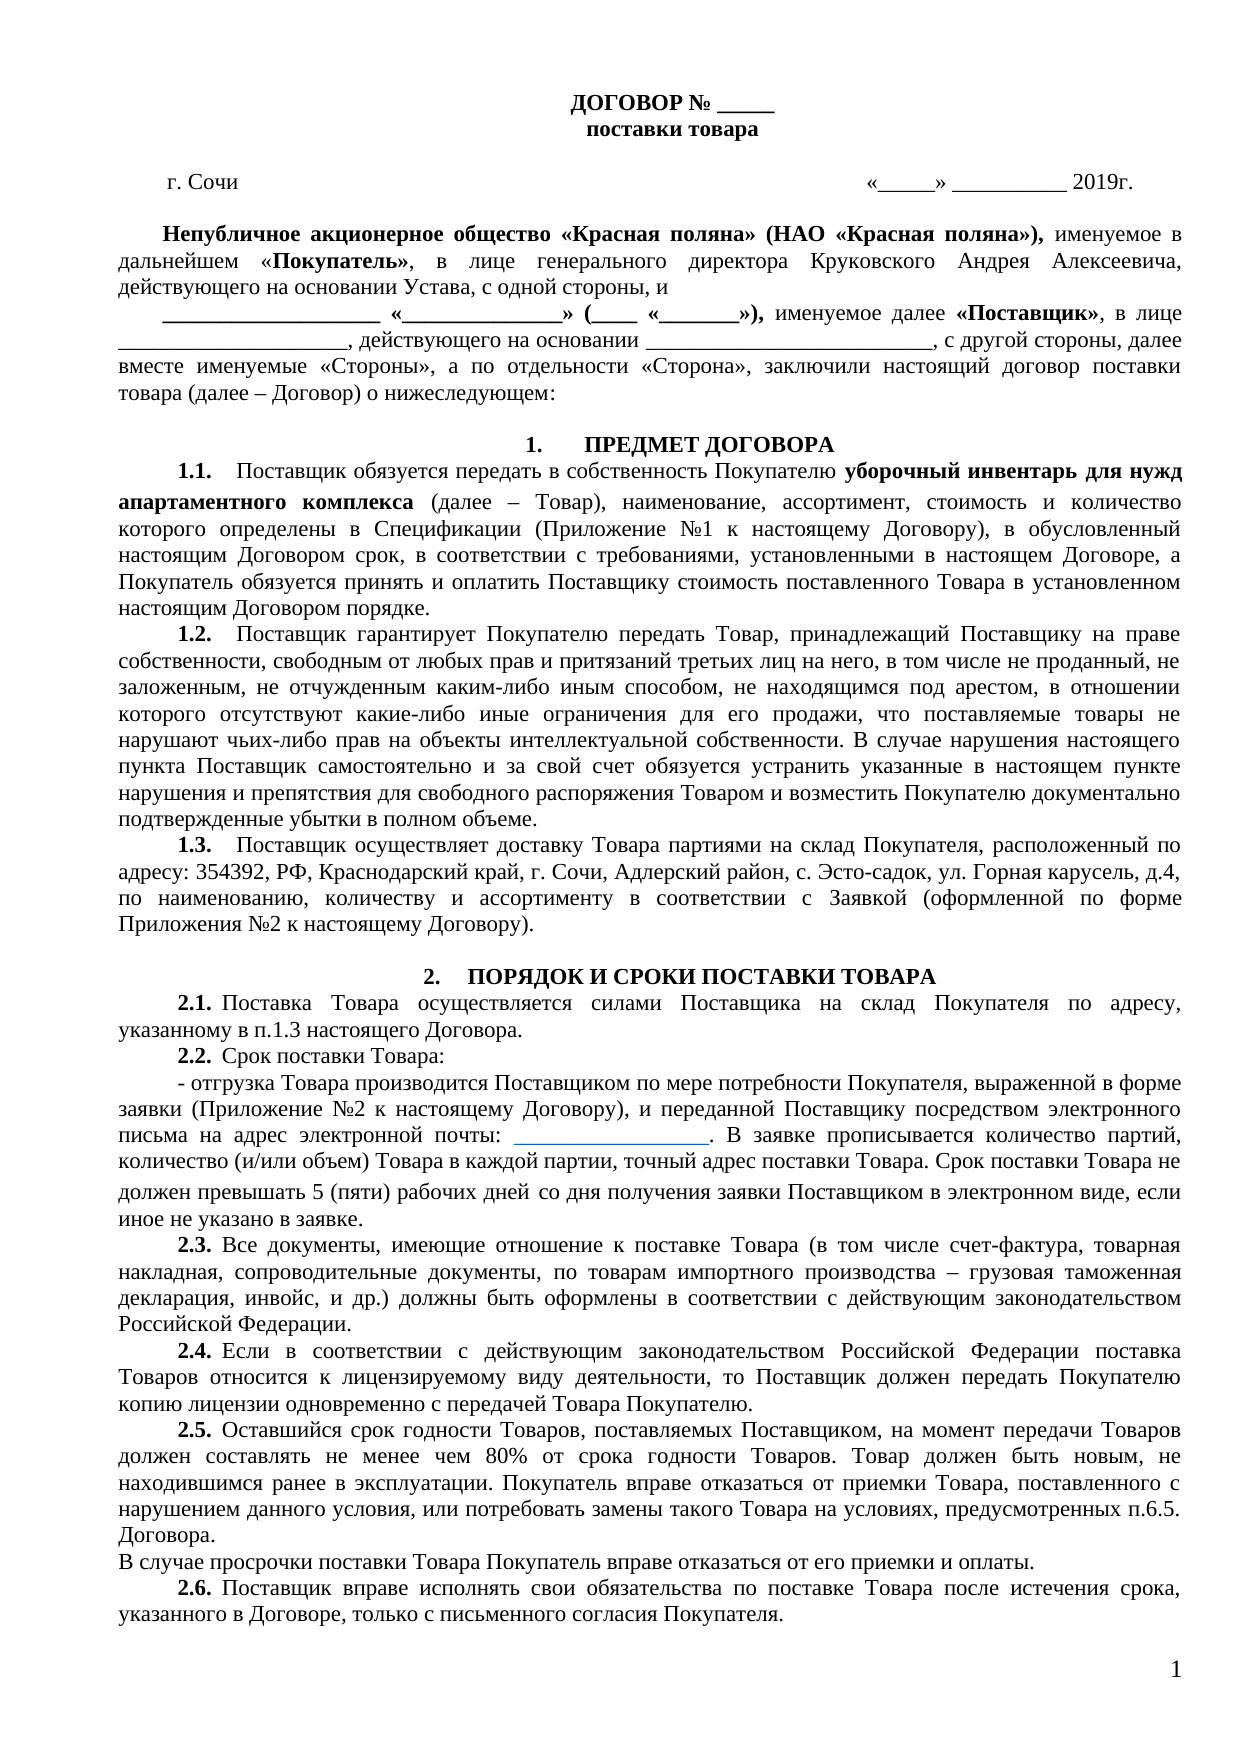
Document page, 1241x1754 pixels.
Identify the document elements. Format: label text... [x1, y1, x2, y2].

list Срок поставки Товара: [118, 1042, 1182, 1068]
list Поставщик гарантирует Покупателю передать Товар, принадлежащий Поставщику на праве собственности, свободным от любых прав и притязаний третьих лиц на него, в том числе не проданный, не заложенным, не отчужденным каким-либо иным способом, не находящимся под арестом, в отношении которого отсутствуют какие-либо иные ограничения для его продажи, что поставляемые товары не нарушают чьих-либо прав на объекты интеллектуальной собственности. В случае нарушения настоящего пункта Поставщик самостоятельно и за свой счет обязуется устранить указанные в настоящем пункте нарушения и препятствия для свободного распоряжения Товаром и возместить Покупателю документально подтвержденные убытки в полном объеме. [118, 621, 1182, 831]
list ПОРЯДОК И СРОКИ ПОСТАВКИ ТОВАРА [118, 963, 1182, 989]
list Все документы, имеющие отношение к поставке Товара (в том числе счет-фактура, товарная накладная, сопроводительные документы, по товарам импортного производства – грузовая таможенная декларация, инвойс, и др.) должны быть оформлены в соответствии с действующим законодательством Российской Федерации. [118, 1231, 1182, 1337]
list Если в соответствии с действующим законодательством Российской Федерации поставка Товаров относится к лицензируемому виду деятельности, то Поставщик должен передать Покупателю копию лицензии одновременно с передачей Товара Покупателю. [118, 1337, 1182, 1416]
list Поставщик вправе исполнять свои обязательства по поставке Товара после истечения срока, указанного в Договоре, только с письменного согласия Покупателя. [118, 1574, 1182, 1627]
list - отгрузка Товара производится Поставщиком по мере потребности Покупателя, выраженной в форме заявки (Приложение №2 к настоящему Договору), и переданной Поставщику посредством электронного письма на адрес электронной почты: _________________. В заявке прописывается количество партий, количество (и/или объем) Товара в каждой партии, точный адрес поставки Товара. Срок поставки Товара не должен превышать 5 (пяти) рабочих дней со дня получения заявки Поставщиком в электронном виде, если иное не указано в заявке. [118, 1068, 1182, 1231]
text поставки товара [118, 115, 1182, 141]
list Поставщик обязуется передать в собственность Покупателю уборочный инвентарь для нужд апартаментного комплекса (далее – Товар), наименование, ассортимент, стоимость и количество которого определены в Спецификации (Приложение №1 к настоящему Договору), в обусловленный настоящим Договором срок, в соответствии с требованиями, установленными в настоящем Договоре, а Покупатель обязуется принять и оплатить Поставщику стоимость поставленного Товара в установленном настоящим Договором порядке. [118, 458, 1182, 621]
text ___________________ «______________» (____ «_______»), именуемое далее «Поставщик», в лице ____________________, действующего на основании _________________________, с другой стороны, далее вместе именуемые «Стороны», а по отдельности «Сторона», заключили настоящий договор поставки товара (далее – Договор) о нижеследующем: [118, 299, 1182, 405]
text В случае просрочки поставки Товара Покупатель вправе отказаться от его приемки и оплаты. [118, 1548, 1182, 1574]
list Поставщик осуществляет доставку Товара партиями на склад Покупателя, расположенный по адресу: 354392, РФ, Краснодарский край, г. Сочи, Адлерский район, с. Эсто-садок, ул. Горная карусель, д.4, по наименованию, количеству и ассортименту в соответствии с Заявкой (оформленной по форме Приложения №2 к настоящему Договору). [118, 831, 1182, 937]
list Оставшийся срок годности Товаров, поставляемых Поставщиком, на момент передачи Товаров должен составлять не менее чем 80% от срока годности Товаров. Товар должен быть новым, не находившимся ранее в эксплуатации. Покупатель вправе отказаться от приемки Товара, поставленного с нарушением данного условия, или потребовать замены такого Товара на условиях, предусмотренных п.6.5. Договора. [118, 1416, 1182, 1548]
text ДОГОВОР № _____ [118, 89, 1182, 115]
text Непубличное акционерное общество «Красная поляна» (НАО «Красная поляна»), именуемое в дальнейшем «Покупатель», в лице генерального директора Круковского Андрея Алексеевича, действующего на основании Устава, с одной стороны, и [118, 220, 1182, 299]
text г. Сочи «_____» __________ 2019г. [118, 168, 1182, 194]
list ПРЕДМЕТ ДОГОВОРА [118, 431, 1182, 458]
list Поставка Товара осуществляется силами Поставщика на склад Покупателя по адресу, указанному в п.1.3 настоящего Договора. [118, 989, 1182, 1042]
